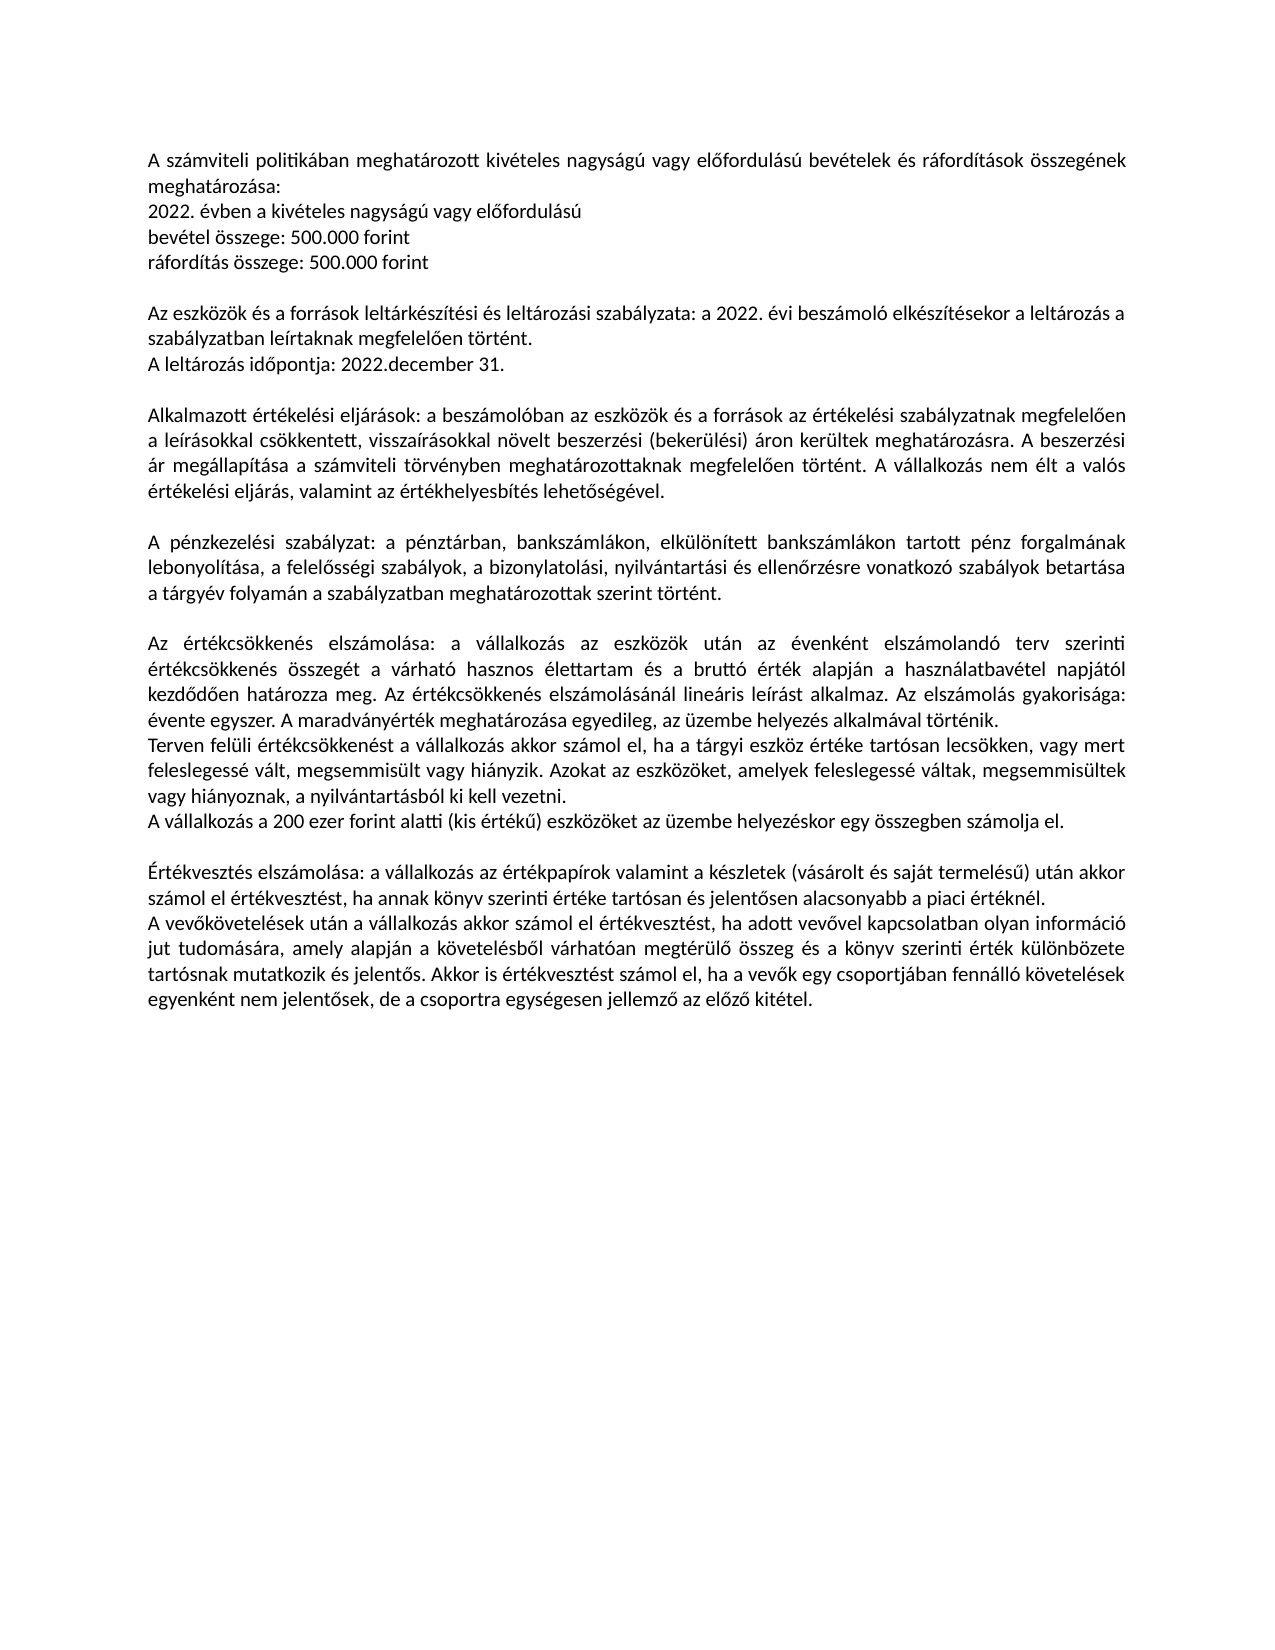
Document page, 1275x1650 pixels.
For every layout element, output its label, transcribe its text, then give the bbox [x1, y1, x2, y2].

text 2022. évben a kivételes nagyságú vagy előfordulású [148, 198, 1127, 224]
text A pénzkezelési szabályzat: a pénztárban, bankszámlákon, elkülönített bankszámlákon tartott pénz forgalmának lebonyolítása, a felelősségi szabályok, a bizonylatolási, nyilvántartási és ellenőrzésre vonatkozó szabályok betartása a tárgyév folyamán a szabályzatban meghatározottak szerint történt. [148, 529, 1127, 605]
text bevétel összege: 500.000 forint [148, 224, 1127, 249]
text Az eszközök és a források leltárkészítési és leltározási szabályzata: a 2022. évi beszámoló elkészítésekor a leltározás a szabályzatban leírtaknak megfelelően történt. [148, 300, 1127, 351]
text Alkalmazott értékelési eljárások: a beszámolóban az eszközök és a források az értékelési szabályzatnak megfelelően a leírásokkal csökkentett, visszaírásokkal növelt beszerzési (bekerülési) áron kerültek meghatározásra. A beszerzési ár megállapítása a számviteli törvényben meghatározottaknak megfelelően történt. A vállalkozás nem élt a valós értékelési eljárás, valamint az értékhelyesbítés lehetőségével. [148, 402, 1127, 503]
text Terven felüli értékcsökkenést a vállalkozás akkor számol el, ha a tárgyi eszköz értéke tartósan lecsökken, vagy mert feleslegessé vált, megsemmisült vagy hiányzik. Azokat az eszközöket, amelyek feleslegessé váltak, megsemmisültek vagy hiányoznak, a nyilvántartásból ki kell vezetni. [148, 732, 1127, 808]
text A vállalkozás a 200 ezer forint alatti (kis értékű) eszközöket az üzembe helyezéskor egy összegben számolja el. [148, 808, 1127, 834]
text Az értékcsökkenés elszámolása: a vállalkozás az eszközök után az évenként elszámolandó terv szerinti értékcsökkenés összegét a várható hasznos élettartam és a bruttó érték alapján a használatbavétel napjától kezdődően határozza meg. Az értékcsökkenés elszámolásánál lineáris leírást alkalmaz. Az elszámolás gyakorisága: évente egyszer. A maradványérték meghatározása egyedileg, az üzembe helyezés alkalmával történik. [148, 631, 1127, 732]
text A vevőkövetelések után a vállalkozás akkor számol el értékvesztést, ha adott vevővel kapcsolatban olyan információ jut tudomására, amely alapján a követelésből várhatóan megtérülő összeg és a könyv szerinti érték különbözete tartósnak mutatkozik és jelentős. Akkor is értékvesztést számol el, ha a vevők egy csoportjában fennálló követelések egyenként nem jelentősek, de a csoportra egységesen jellemző az előző kitétel. [148, 910, 1127, 1012]
text A számviteli politikában meghatározott kivételes nagyságú vagy előfordulású bevételek és ráfordítások összegének meghatározása: [148, 148, 1127, 198]
text Értékvesztés elszámolása: a vállalkozás az értékpapírok valamint a készletek (vásárolt és saját termelésű) után akkor számol el értékvesztést, ha annak könyv szerinti értéke tartósan és jelentősen alacsonyabb a piaci értéknél. [148, 859, 1127, 910]
text ráfordítás összege: 500.000 forint [148, 249, 1127, 275]
text A leltározás időpontja: 2022.december 31. [148, 351, 1127, 376]
